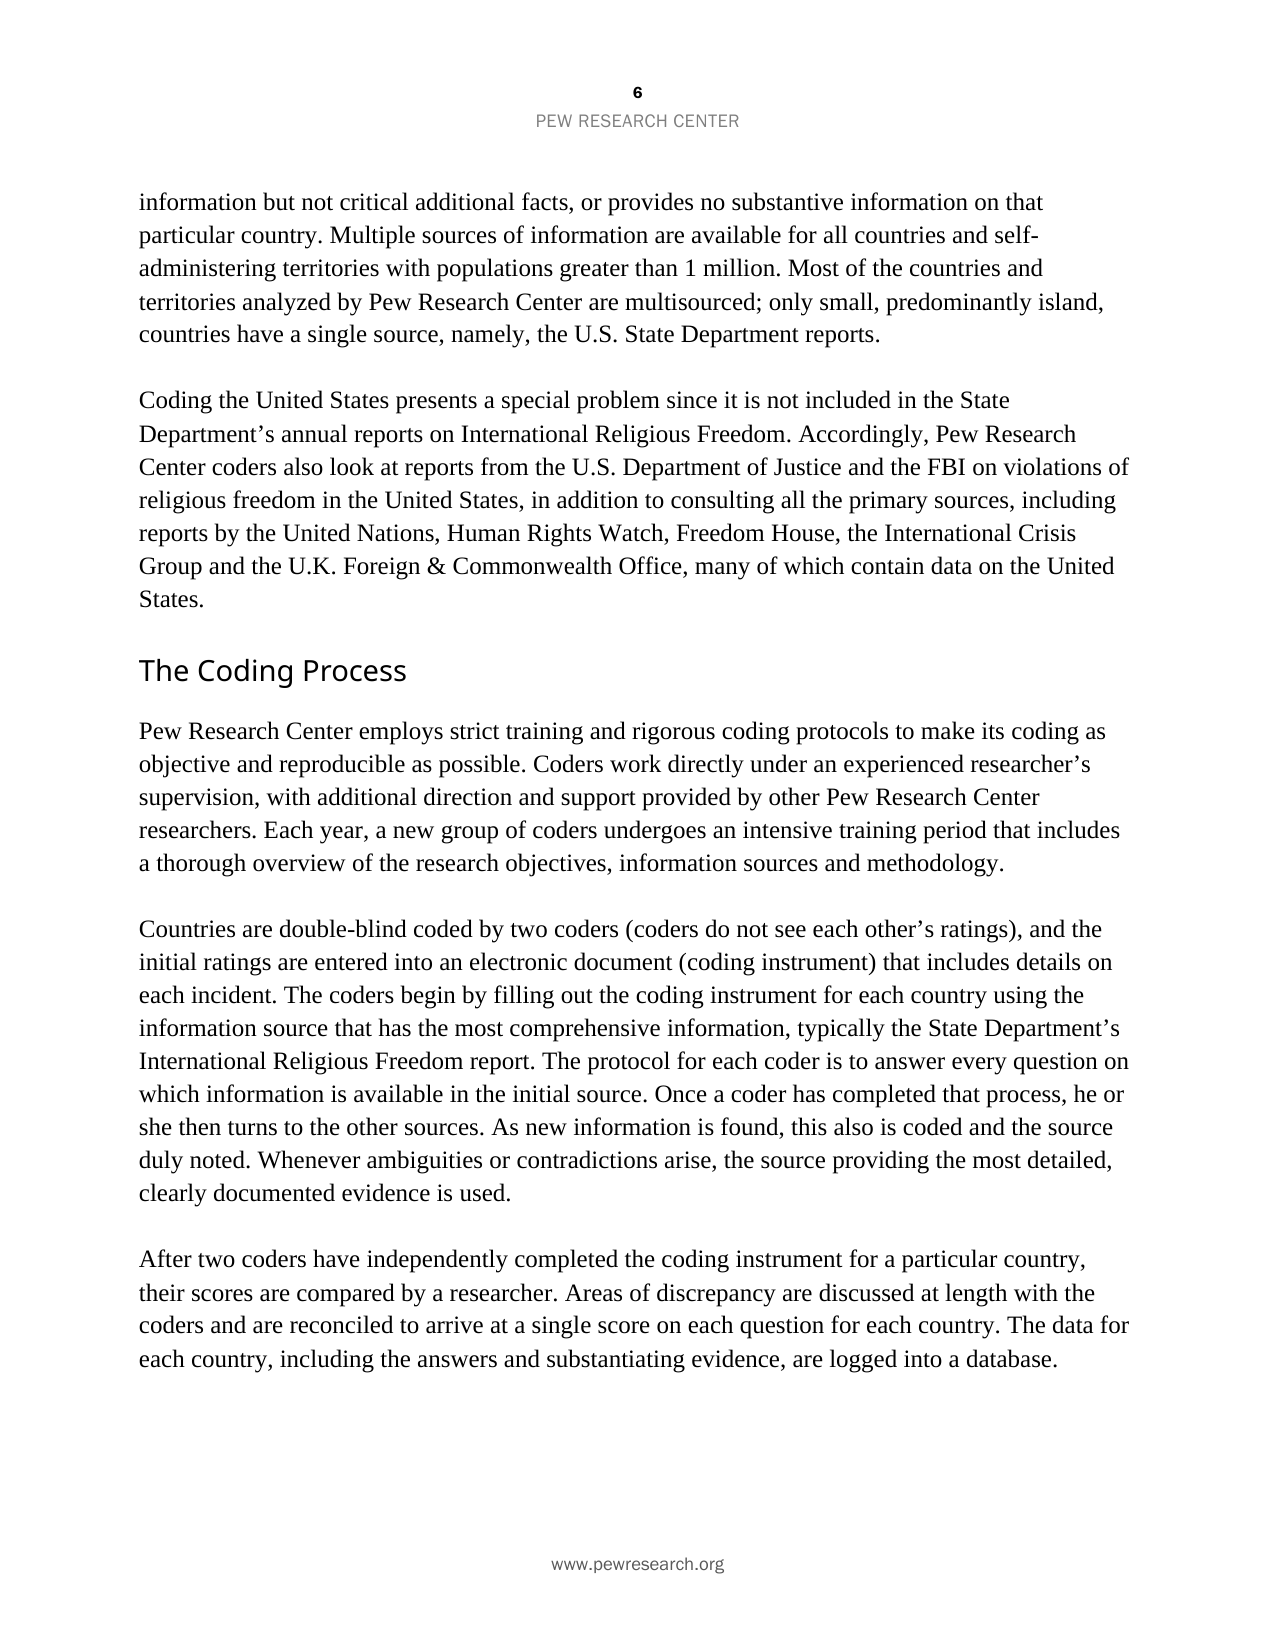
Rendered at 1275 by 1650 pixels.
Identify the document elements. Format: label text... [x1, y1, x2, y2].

text Countries are double-blind coded by two coders (coders do not see each other’s ratings), and the initial ratings are entered into an electronic document (coding instrument) that includes details on each incident. The coders begin by filling out the coding instrument for each country using the information source that has the most comprehensive information, typically the State Department’s International Religious Freedom report. The protocol for each coder is to answer every question on which information is available in the initial source. Once a coder has completed that process, he or she then turns to the other sources. As new information is found, this also is coded and the source duly noted. Whenever ambiguities or contradictions arise, the source providing the most detailed, clearly documented evidence is used. [139, 914, 1136, 1207]
text After two coders have independently completed the coding instrument for a particular country, their scores are compared by a researcher. Areas of discrepancy are discussed at length with the coders and are reconciled to arrive at a single score on each question for each country. The data for each country, including the answers and substantiating evidence, are logged into a database. [139, 1244, 1136, 1372]
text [139, 187, 1136, 348]
subtitle The Coding Process [139, 650, 1136, 689]
text Coding the United States presents a special problem since it is not included in the State Department’s annual reports on International Religious Freedom. Accordingly, Pew Research Center coders also look at reports from the U.S. Department of Justice and the FBI on violations of religious freedom in the United States, in addition to consulting all the primary sources, including reports by the United Nations, Human Rights Watch, Freedom House, the International Crisis Group and the U.K. Foreign & Commonwealth Office, many of which contain data on the United States. [139, 386, 1136, 612]
text Pew Research Center employs strict training and rigorous coding protocols to make its coding as objective and reproducible as possible. Coders work directly under an experienced researcher’s supervision, with additional direction and support provided by other Pew Research Center researchers. Each year, a new group of coders undergoes an intensive training period that includes a thorough overview of the research objectives, information sources and methodology. [139, 716, 1136, 877]
